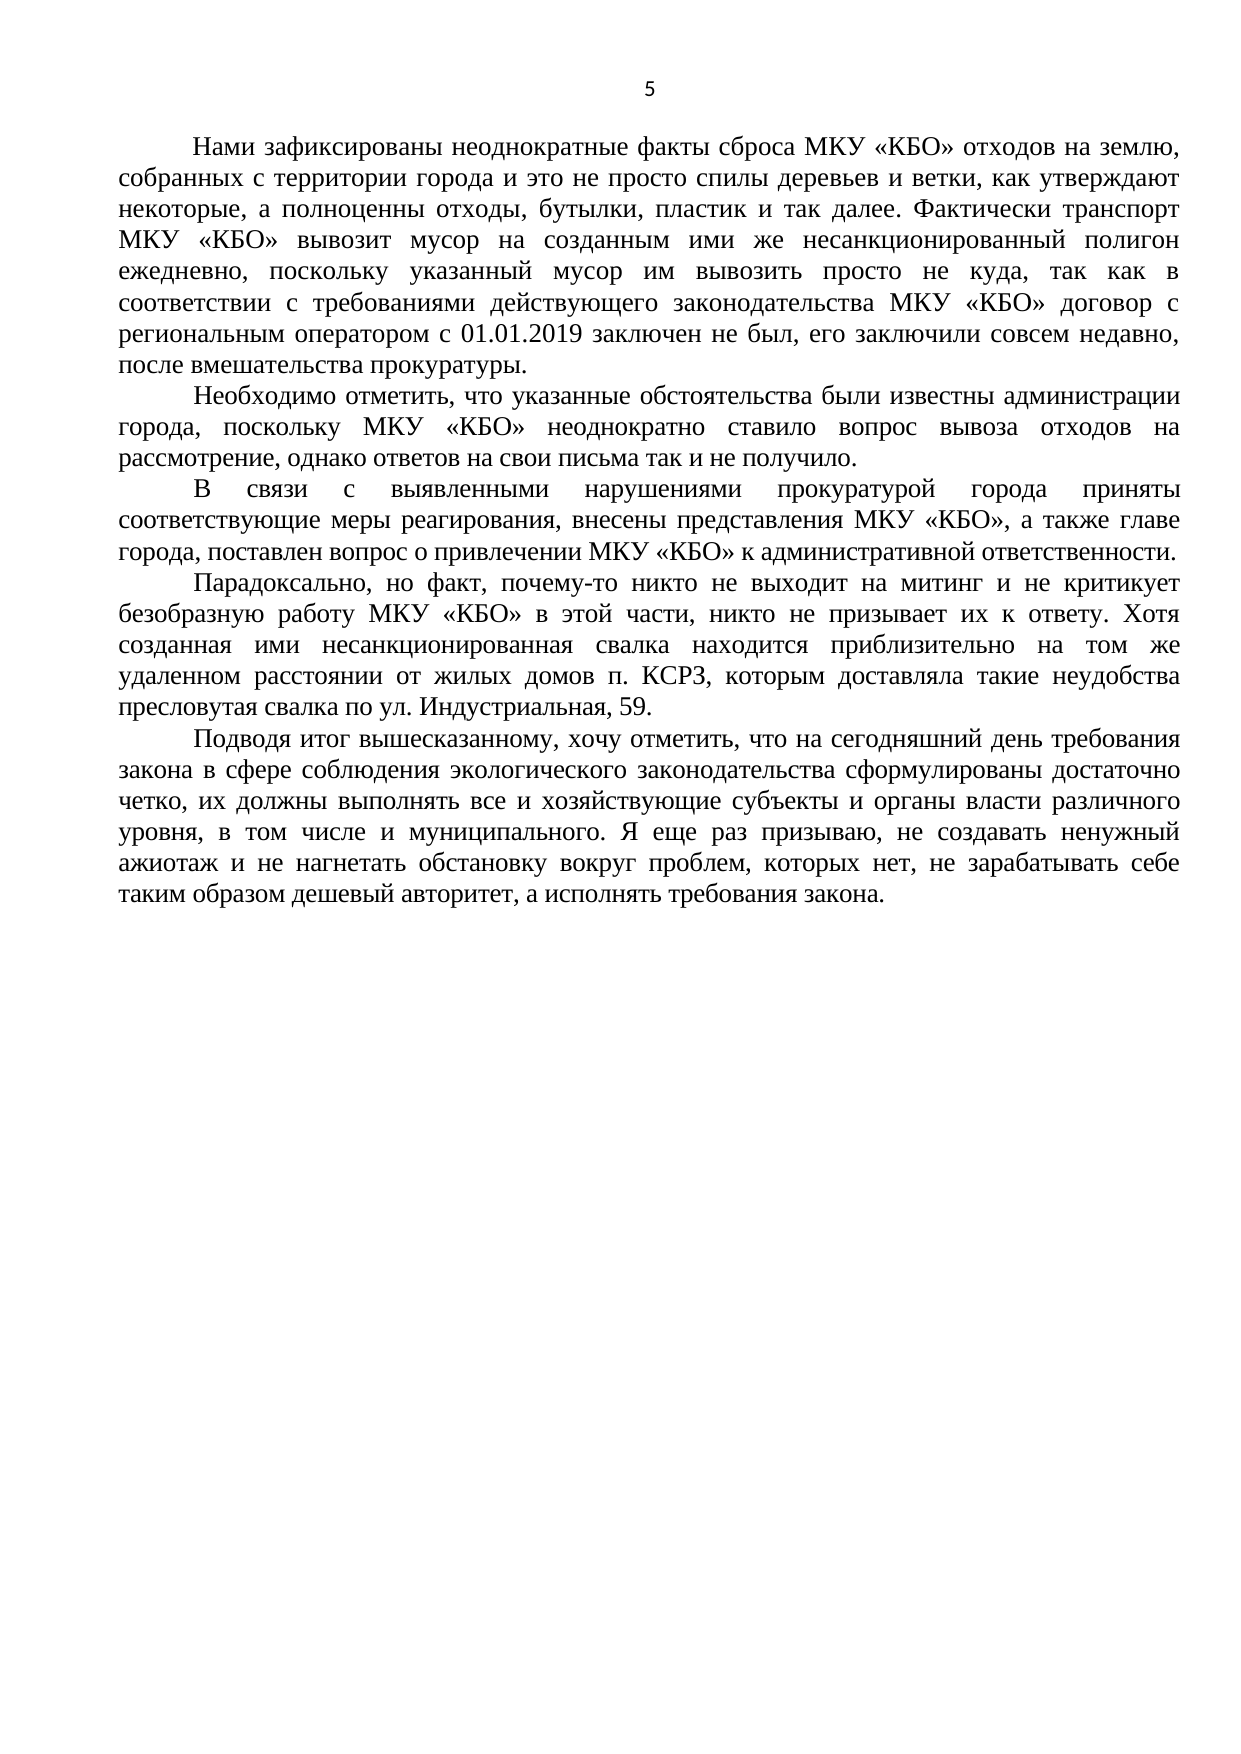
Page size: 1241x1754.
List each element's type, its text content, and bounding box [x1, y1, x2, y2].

text Нами зафиксированы неоднократные факты сброса МКУ «КБО» отходов на землю, собранных с территории города и это не просто спилы деревьев и ветки, как утверждают некоторые, а полноценны отходы, бутылки, пластик и так далее. Фактически транспорт МКУ «КБО» вывозит мусор на созданным ими же несанкционированный полигон ежедневно, поскольку указанный мусор им вывозить просто не куда, так как в соответствии с требованиями действующего законодательства МКУ «КБО» договор с региональным оператором с 01.01.2019 заключен не был, его заключили совсем недавно, после вмешательства прокуратуры. [118, 130, 1181, 379]
text Парадоксально, но факт, почему-то никто не выходит на митинг и не критикует безобразную работу МКУ «КБО» в этой части, никто не призывает их к ответу. Хотя созданная ими несанкционированная свалка находится приблизительно на том же удаленном расстоянии от жилых домов п. КСРЗ, которым доставляла такие неудобства пресловутая свалка по ул. Индустриальная, 59. [118, 566, 1181, 722]
text В связи с выявленными нарушениями прокуратурой города приняты соответствующие меры реагирования, внесены представления МКУ «КБО», а также главе города, поставлен вопрос о привлечении МКУ «КБО» к административной ответственности. [118, 472, 1181, 566]
text Подводя итог вышесказанному, хочу отметить, что на сегодняшний день требования закона в сфере соблюдения экологического законодательства сформулированы достаточно четко, их должны выполнять все и хозяйствующие субъекты и органы власти различного уровня, в том числе и муниципального. Я еще раз призываю, не создавать ненужный ажиотаж и не нагнетать обстановку вокруг проблем, которых нет, не зарабатывать себе таким образом дешевый авторитет, а исполнять требования закона. [118, 722, 1181, 908]
text Необходимо отметить, что указанные обстоятельства были известны администрации города, поскольку МКУ «КБО» неоднократно ставило вопрос вывоза отходов на рассмотрение, однако ответов на свои письма так и не получило. [118, 379, 1181, 472]
